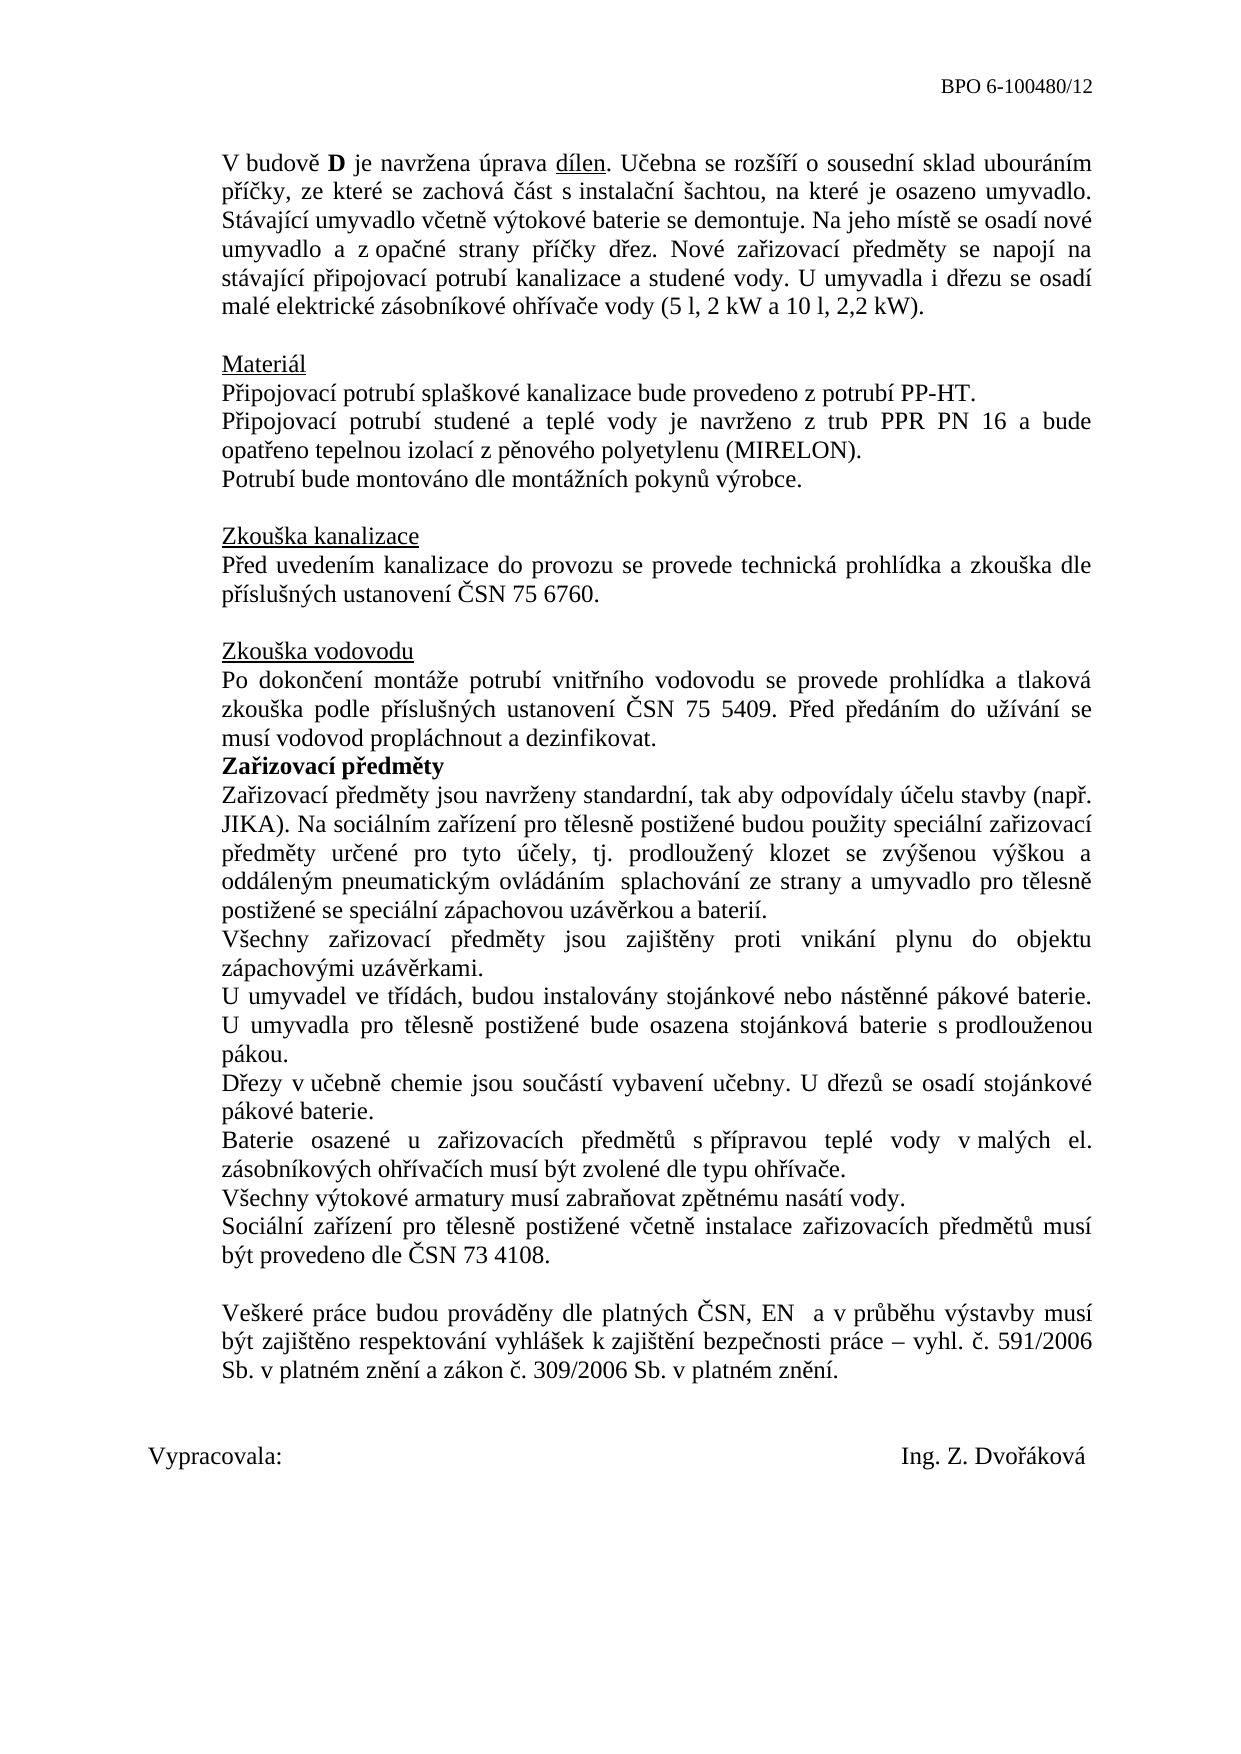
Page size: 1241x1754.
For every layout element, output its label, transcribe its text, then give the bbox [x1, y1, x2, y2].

text Zařizovací předměty jsou navrženy standardní, tak aby odpovídaly účelu stavby (např. JIKA). Na sociálním zařízení pro tělesně postižené budou použity speciální zařizovací předměty určené pro tyto účely, tj. prodloužený klozet se zvýšenou výškou a oddáleným pneumatickým ovládáním splachování ze strany a umyvadlo pro tělesně postižené se speciální zápachovou uzávěrkou a baterií. [221, 780, 1093, 924]
text V budově D je navržena úprava dílen. Učebna se rozšíří o sousední sklad ubouráním příčky, ze které se zachová část s instalační šachtou, na které je osazeno umyvadlo. Stávající umyvadlo včetně výtokové baterie se demontuje. Na jeho místě se osadí nové umyvadlo a z opačné strany příčky dřez. Nové zařizovací předměty se napojí na stávající připojovací potrubí kanalizace a studené vody. U umyvadla i dřezu se osadí malé elektrické zásobníkové ohřívače vody (5 l, 2 kW a 10 l, 2,2 kW). [221, 148, 1093, 320]
text Všechny výtokové armatury musí zabraňovat zpětnému nasátí vody. [221, 1183, 1093, 1211]
text Potrubí bude montováno dle montážních pokynů výrobce. [221, 464, 1093, 493]
text Baterie osazené u zařizovacích předmětů s přípravou teplé vody v malých el. zásobníkových ohřívačích musí být zvolené dle typu ohřívače. [221, 1125, 1093, 1183]
text Zkouška vodovodu [221, 636, 1093, 665]
text Připojovací potrubí studené a teplé vody je navrženo z trub PPR PN 16 a bude opatřeno tepelnou izolací z pěnového polyetylenu (MIRELON). [221, 406, 1093, 464]
text Připojovací potrubí splaškové kanalizace bude provedeno z potrubí PP-HT. [221, 378, 1093, 406]
text Dřezy v učebně chemie jsou součástí vybavení učebny. U dřezů se osadí stojánkové pákové baterie. [221, 1068, 1093, 1125]
text Materiál [221, 349, 1093, 378]
text Veškeré práce budou prováděny dle platných ČSN, EN a v průběhu výstavby musí být zajištěno respektování vyhlášek k zajištění bezpečnosti práce – vyhl. č. 591/2006 Sb. v platném znění a zákon č. 309/2006 Sb. v platném znění. [221, 1298, 1093, 1384]
text Zkouška kanalizace [221, 521, 1093, 550]
text Vypracovala: Ing. Z. Dvořáková [148, 1441, 1093, 1470]
text Před uvedením kanalizace do provozu se provede technická prohlídka a zkouška dle příslušných ustanovení ČSN 75 6760. [221, 550, 1093, 608]
text Zařizovací předměty [221, 751, 1093, 780]
text Všechny zařizovací předměty jsou zajištěny proti vnikání plynu do objektu zápachovými uzávěrkami. [221, 924, 1093, 981]
text Po dokončení montáže potrubí vnitřního vodovodu se provede prohlídka a tlaková zkouška podle příslušných ustanovení ČSN 75 5409. Před předáním do užívání se musí vodovod propláchnout a dezinfikovat. [221, 665, 1093, 751]
text Sociální zařízení pro tělesně postižené včetně instalace zařizovacích předmětů musí být provedeno dle ČSN 73 4108. [221, 1211, 1093, 1269]
text U umyvadel ve třídách, budou instalovány stojánkové nebo nástěnné pákové baterie. U umyvadla pro tělesně postižené bude osazena stojánková baterie s prodlouženou pákou. [221, 981, 1093, 1068]
